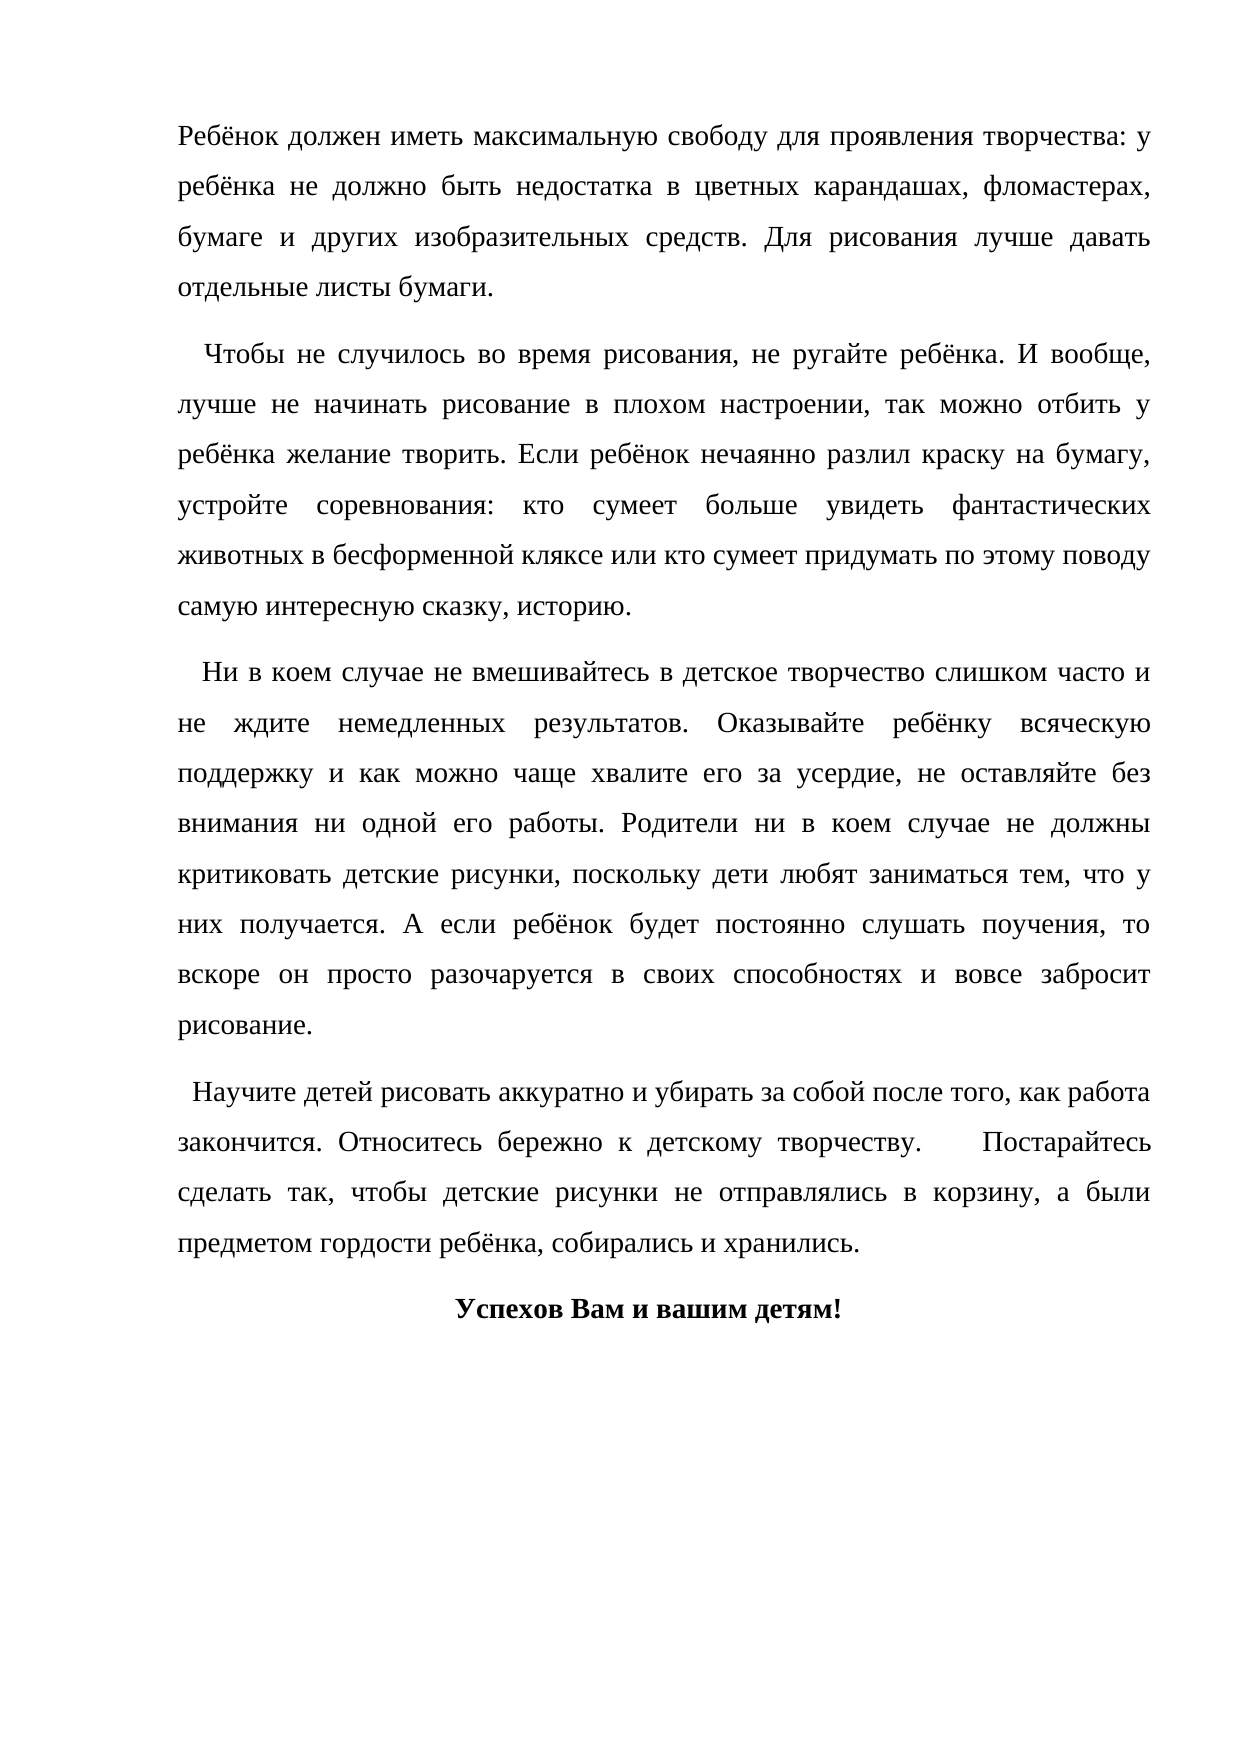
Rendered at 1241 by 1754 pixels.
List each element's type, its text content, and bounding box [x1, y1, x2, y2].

text Ни в коем случае не вмешивайтесь в детское творчество слишком часто и не ждите немедленных результатов. Оказывайте ребёнку всяческую поддержку и как можно чаще хвалите его за усердие, не оставляйте без внимания ни одной его работы. Родители ни в коем случае не должны критиковать детские рисунки, поскольку дети любят заниматься тем, что у них получается. А если ребёнок будет постоянно слушать поучения, то вскоре он просто разочаруется в своих способностях и вовсе забросит рисование. [177, 654, 1152, 1040]
text Научите детей рисовать аккуратно и убирать за собой после того, как работа закончится. Относитесь бережно к детскому творчеству. Постарайтесь сделать так, чтобы детские рисунки не отправлялись в корзину, а были предметом гордости ребёнка, собирались и хранились. [177, 1074, 1152, 1258]
text Чтобы не случилось во время рисования, не ругайте ребёнка. И вообще, лучше не начинать рисование в плохом настроении, так можно отбить у ребёнка желание творить. Если ребёнок нечаянно разлил краску на бумагу, устройте соревнования: кто сумеет больше увидеть фантастических животных в бесформенной кляксе или кто сумеет придумать по этому поводу самую интересную сказку, историю. [177, 336, 1152, 621]
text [177, 118, 1152, 303]
text Успехов Вам и вашим детям! [177, 1292, 1152, 1325]
